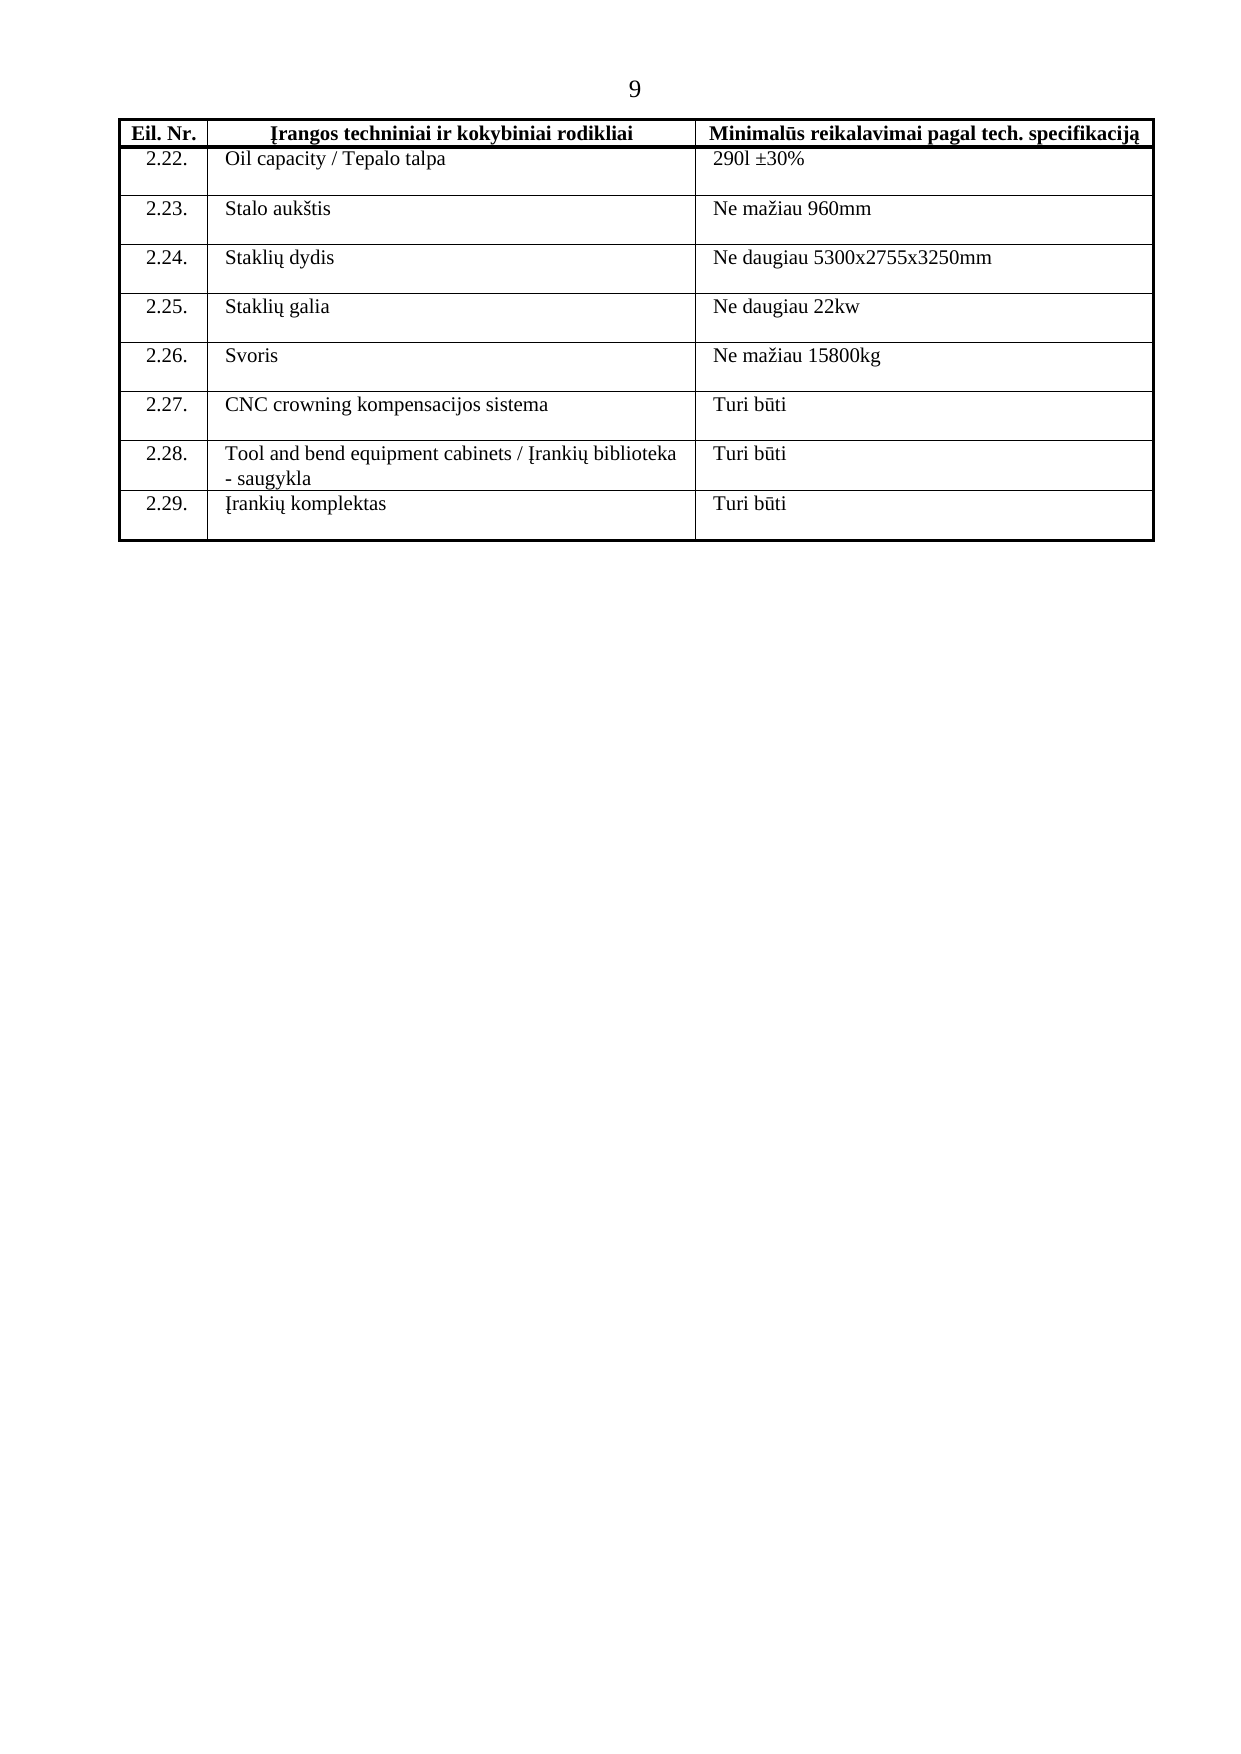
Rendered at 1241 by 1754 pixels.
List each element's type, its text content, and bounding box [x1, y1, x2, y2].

table_header Minimalūs reikalavimai pagal tech. specifikaciją [696, 121, 1152, 145]
table_cell [121, 392, 207, 440]
table_cell CNC crowning kompensacijos sistema [208, 392, 695, 440]
table_cell Stalo aukštis [208, 196, 695, 244]
table_cell [121, 343, 207, 391]
table_cell Staklių dydis [208, 245, 695, 293]
table_cell [121, 149, 207, 194]
table_cell Tool and bend equipment cabinets / Įrankių biblioteka - saugykla [208, 441, 695, 489]
table_cell Įrankių komplektas [208, 491, 695, 539]
table_cell Svoris [208, 343, 695, 391]
table_cell Turi būti [696, 491, 1152, 539]
table_cell [121, 294, 207, 342]
table_cell Ne mažiau 960mm [696, 196, 1152, 244]
table_cell Ne daugiau 5300x2755x3250mm [696, 245, 1152, 293]
table_cell Ne daugiau 22kw [696, 294, 1152, 342]
table_cell [121, 491, 207, 539]
table_cell 290l ±30% [696, 149, 1152, 194]
table_cell Oil capacity / Tepalo talpa [208, 149, 695, 194]
table_cell [121, 441, 207, 489]
table_header Eil. Nr. [121, 121, 207, 145]
table_cell [121, 196, 207, 244]
table_cell [121, 245, 207, 293]
table_header Įrangos techniniai ir kokybiniai rodikliai [208, 121, 695, 145]
table_cell Turi būti [696, 392, 1152, 440]
table_cell Staklių galia [208, 294, 695, 342]
table_cell Ne mažiau 15800kg [696, 343, 1152, 391]
table_cell Turi būti [696, 441, 1152, 489]
